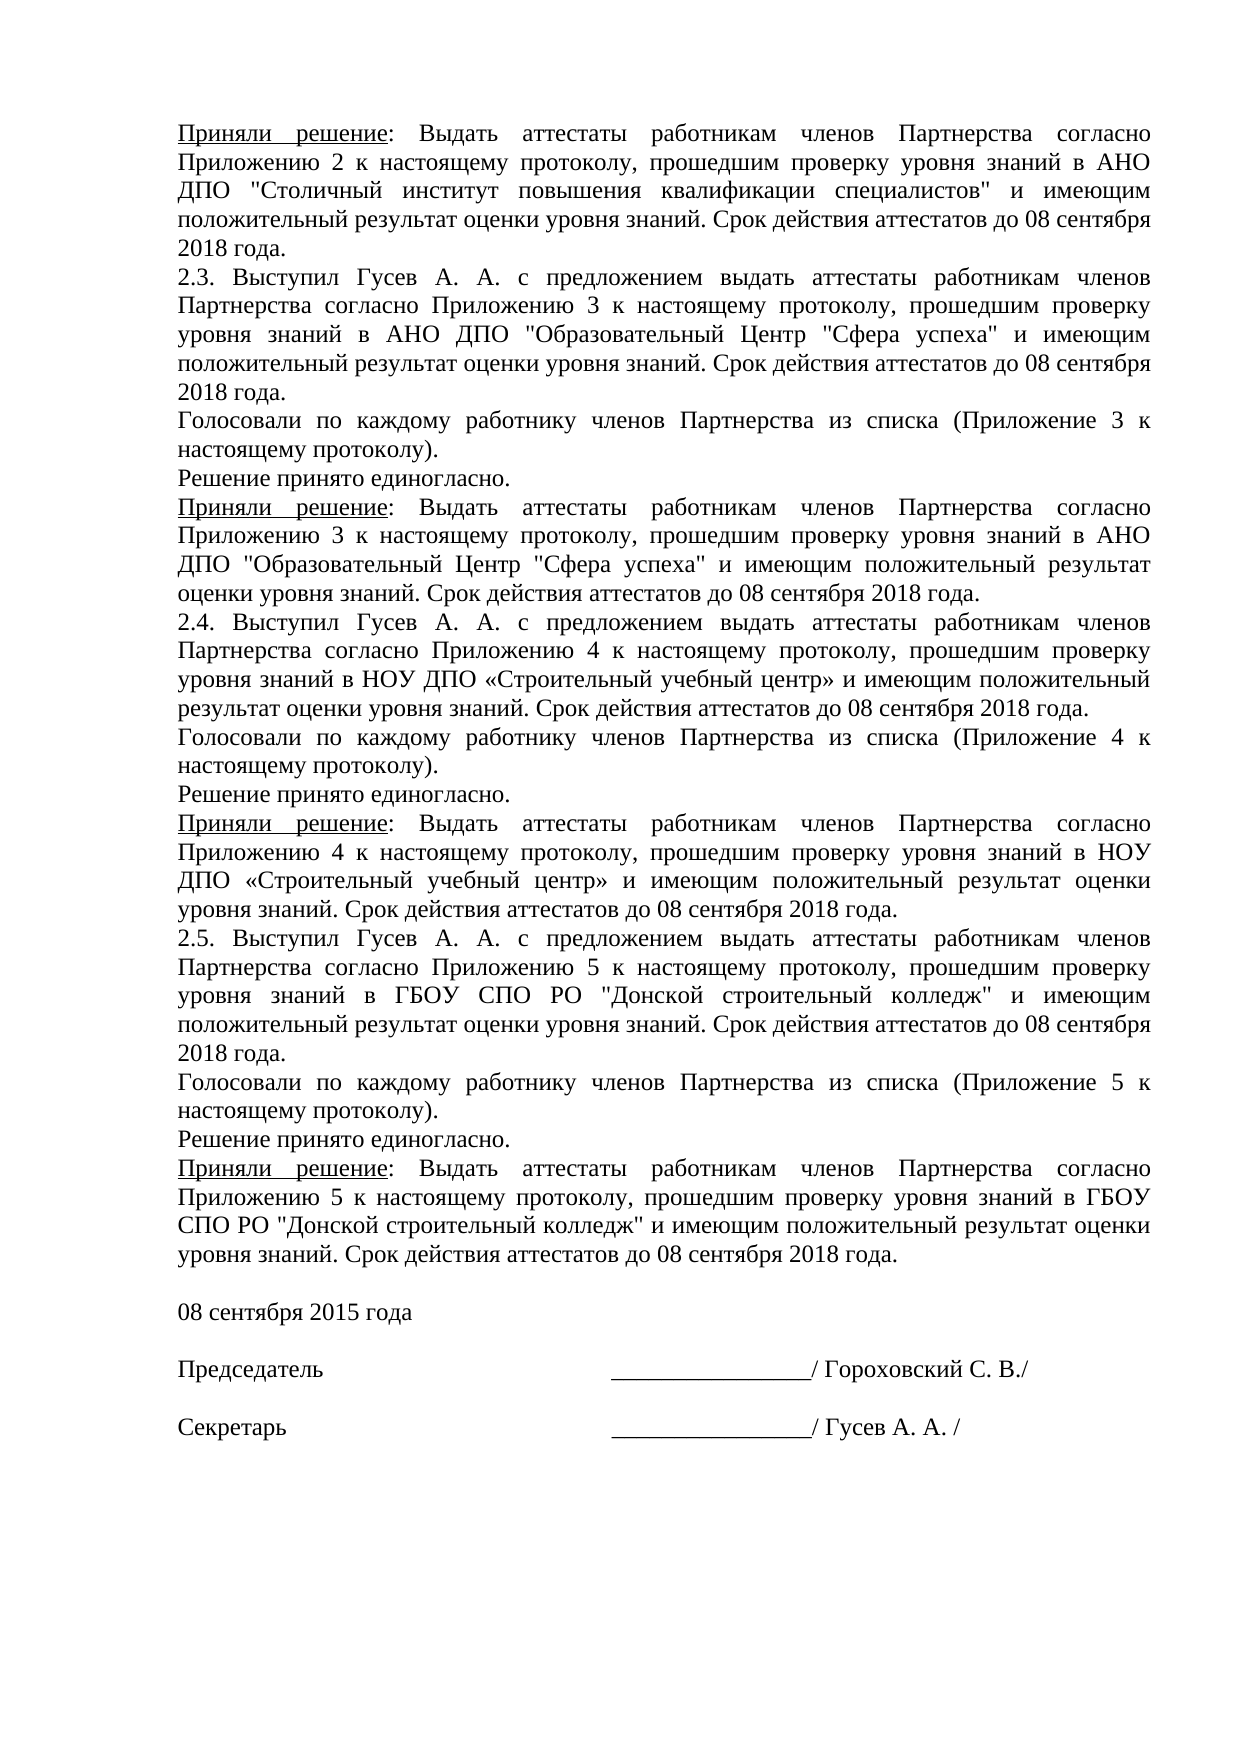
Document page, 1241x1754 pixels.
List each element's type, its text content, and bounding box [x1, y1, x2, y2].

text Голосовали по каждому работнику членов Партнерства из списка (Приложение 5 к настоящему протоколу). [177, 1067, 1152, 1124]
text 2.4. Выступил Гусев А. А. с предложением выдать аттестаты работникам членов Партнерства согласно Приложению 4 к настоящему протоколу, прошедшим проверку уровня знаний в НОУ ДПО «Строительный учебный центр» и имеющим положительный результат оценки уровня знаний. Срок действия аттестатов до 08 сентября 2018 года. [177, 607, 1152, 722]
text Голосовали по каждому работнику членов Партнерства из списка (Приложение 3 к настоящему протоколу). [177, 406, 1152, 463]
text 2.3. Выступил Гусев А. А. с предложением выдать аттестаты работникам членов Партнерства согласно Приложению 3 к настоящему протоколу, прошедшим проверку уровня знаний в АНО ДПО "Образовательный Центр "Сфера успеха" и имеющим положительный результат оценки уровня знаний. Срок действия аттестатов до 08 сентября 2018 года. [177, 262, 1152, 406]
text Председатель ________________/ Гороховский С. В. / [177, 1354, 1152, 1383]
text Решение принято единогласно. [177, 779, 1152, 808]
text 08 сентября 2015 года [177, 1297, 1152, 1326]
text Голосовали по каждому работнику членов Партнерства из списка (Приложение 4 к настоящему протоколу). [177, 722, 1152, 779]
text Приняли решение: Выдать аттестаты работникам членов Партнерства согласно Приложению 3 к настоящему протоколу, прошедшим проверку уровня знаний в АНО ДПО "Образовательный Центр "Сфера успеха" и имеющим положительный результат оценки уровня знаний. Срок действия аттестатов до 08 сентября 2018 года. [177, 492, 1152, 607]
text 2.5. Выступил Гусев А. А. с предложением выдать аттестаты работникам членов Партнерства согласно Приложению 5 к настоящему протоколу, прошедшим проверку уровня знаний в ГБОУ СПО РО "Донской строительный колледж" и имеющим положительный результат оценки уровня знаний. Срок действия аттестатов до 08 сентября 2018 года. [177, 923, 1152, 1067]
text Решение принято единогласно. [177, 463, 1152, 492]
text Решение принято единогласно. [177, 1124, 1152, 1153]
text Секретарь ________________/ Гусев А. А. / [177, 1412, 1152, 1441]
text Приняли решение: Выдать аттестаты работникам членов Партнерства согласно Приложению 4 к настоящему протоколу, прошедшим проверку уровня знаний в НОУ ДПО «Строительный учебный центр» и имеющим положительный результат оценки уровня знаний. Срок действия аттестатов до 08 сентября 2018 года. [177, 808, 1152, 923]
text Приняли решение: Выдать аттестаты работникам членов Партнерства согласно Приложению 5 к настоящему протоколу, прошедшим проверку уровня знаний в ГБОУ СПО РО "Донской строительный колледж" и имеющим положительный результат оценки уровня знаний. Срок действия аттестатов до 08 сентября 2018 года. [177, 1153, 1152, 1268]
text Приняли решение: Выдать аттестаты работникам членов Партнерства согласно Приложению 2 к настоящему протоколу, прошедшим проверку уровня знаний в АНО ДПО "Столичный институт повышения квалификации специалистов" и имеющим положительный результат оценки уровня знаний. Срок действия аттестатов до 08 сентября 2018 года. [177, 118, 1152, 262]
